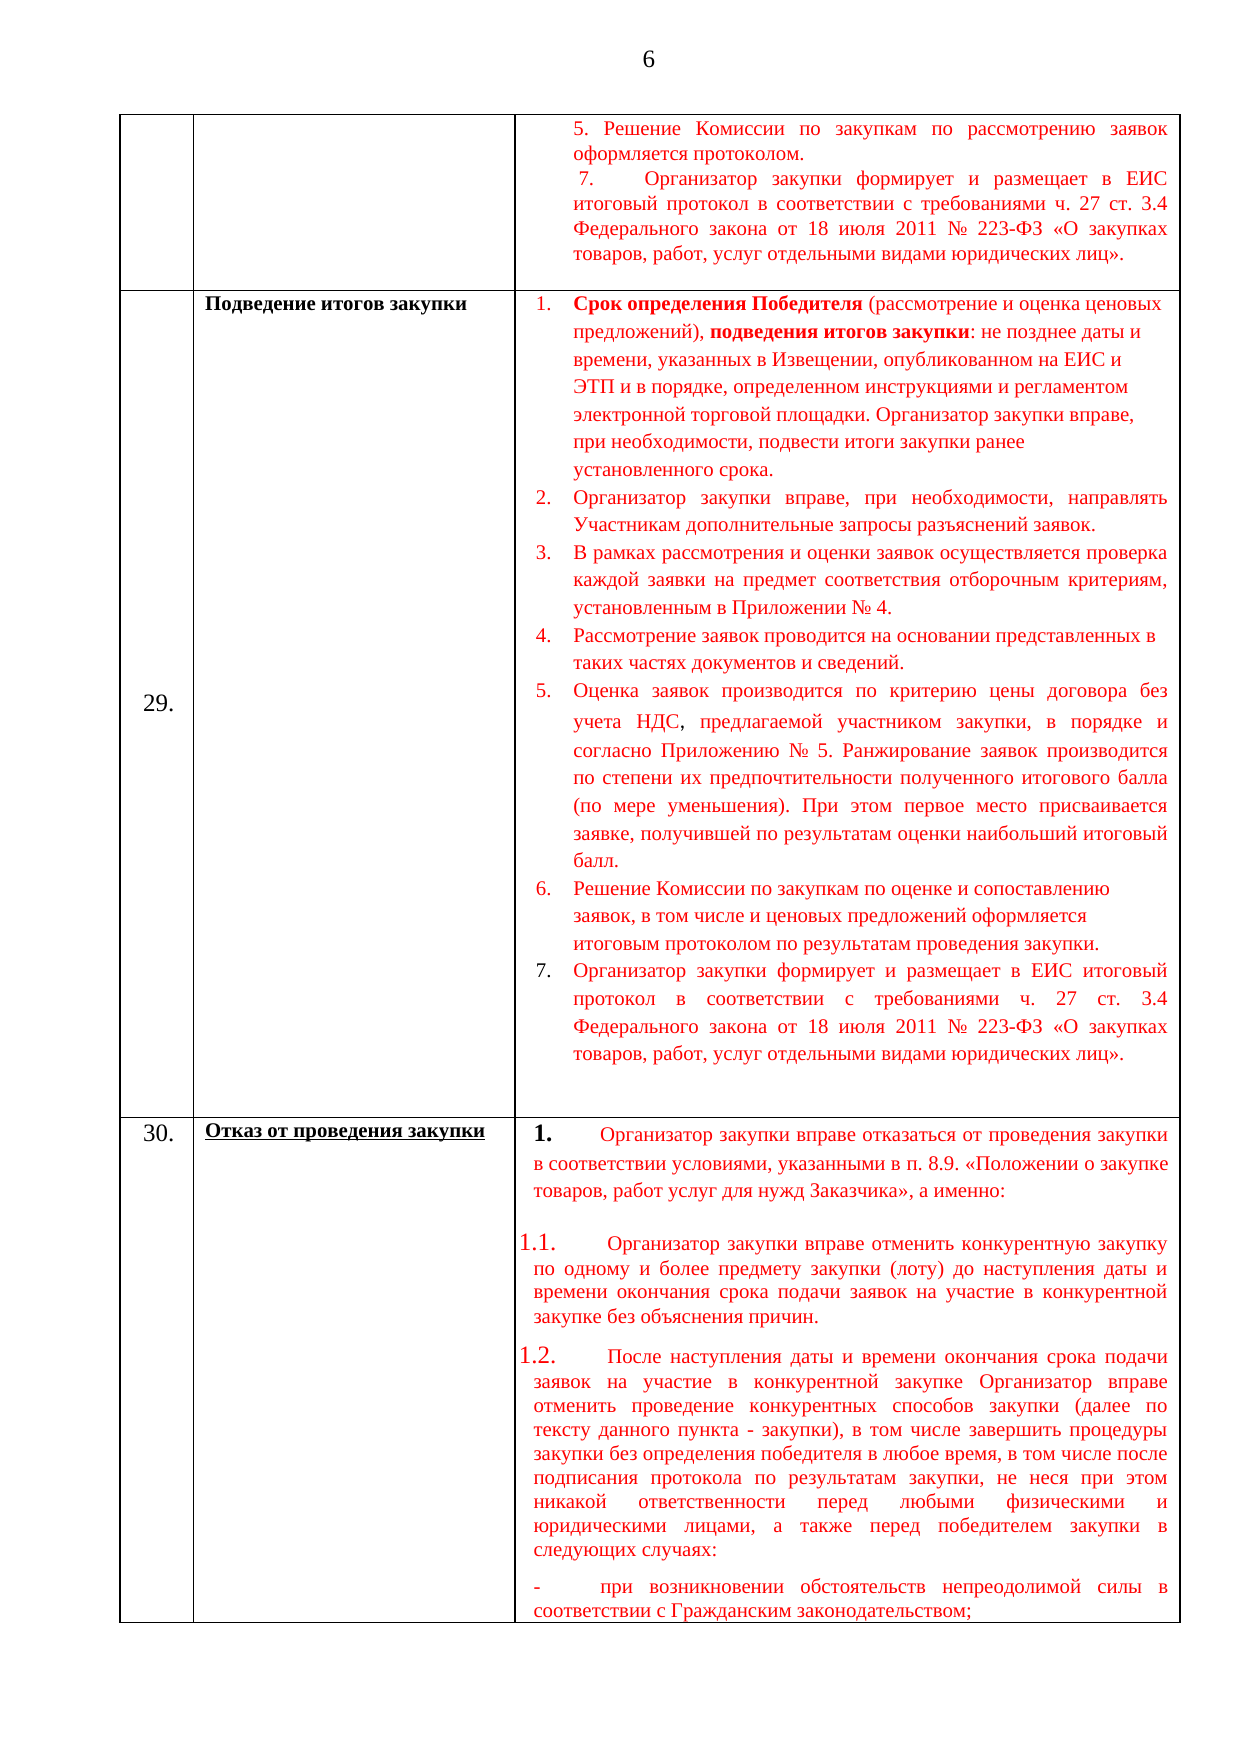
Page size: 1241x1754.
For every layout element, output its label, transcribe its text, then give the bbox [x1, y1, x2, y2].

table_cell [121, 1118, 193, 1622]
table_cell Подведение итогов закупки [194, 291, 514, 1117]
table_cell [194, 1118, 514, 1622]
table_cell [516, 115, 1179, 290]
table_cell [121, 115, 193, 290]
table_cell Срок определения Победителя (рассмотрение и оценка ценовых предложений), подведения итогов закупки: не позднее даты и времени, указанных в Извещении, опубликованном на ЕИС и ЭТП и в порядке, определенном инструкциями и регламентом электронной торговой площадки. Организатор закупки вправе, при необходимости, подвести итоги закупки ранее установленного срока. Организатор закупки вправе, при необходимости, направлять Участникам дополнительные запросы разъяснений заявок. В рамках рассмотрения и оценки заявок осуществляется проверка каждой заявки на предмет соответствия отборочным критериям, установленным в Приложении № 4. Рассмотрение заявок проводится на основании представленных в таких частях документов и сведений. Оценка заявок производится по критерию цены договора без учета НДС, предлагаемой участником закупки, в порядке и согласно Приложению № 5. Ранжирование заявок производится по степени их предпочтительности полученного итогового балла (по мере уменьшения). При этом первое место присваивается заявке, получившей по результатам оценки наибольший итоговый балл. Решение Комиссии по закупкам по оценке и сопоставлению заявок, в том числе и ценовых предложений оформляется итоговым протоколом по результатам проведения закупки. Организатор закупки формирует и размещает в ЕИС итоговый протокол в соответствии с требованиями ч. 27 ст. 3.4 Федерального закона от 18 июля 2011 № 223-ФЗ «О закупках товаров, работ, услуг отдельными видами юридических лиц». [516, 291, 1179, 1117]
table_cell [121, 291, 193, 1117]
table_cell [516, 1118, 1179, 1622]
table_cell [194, 115, 514, 290]
